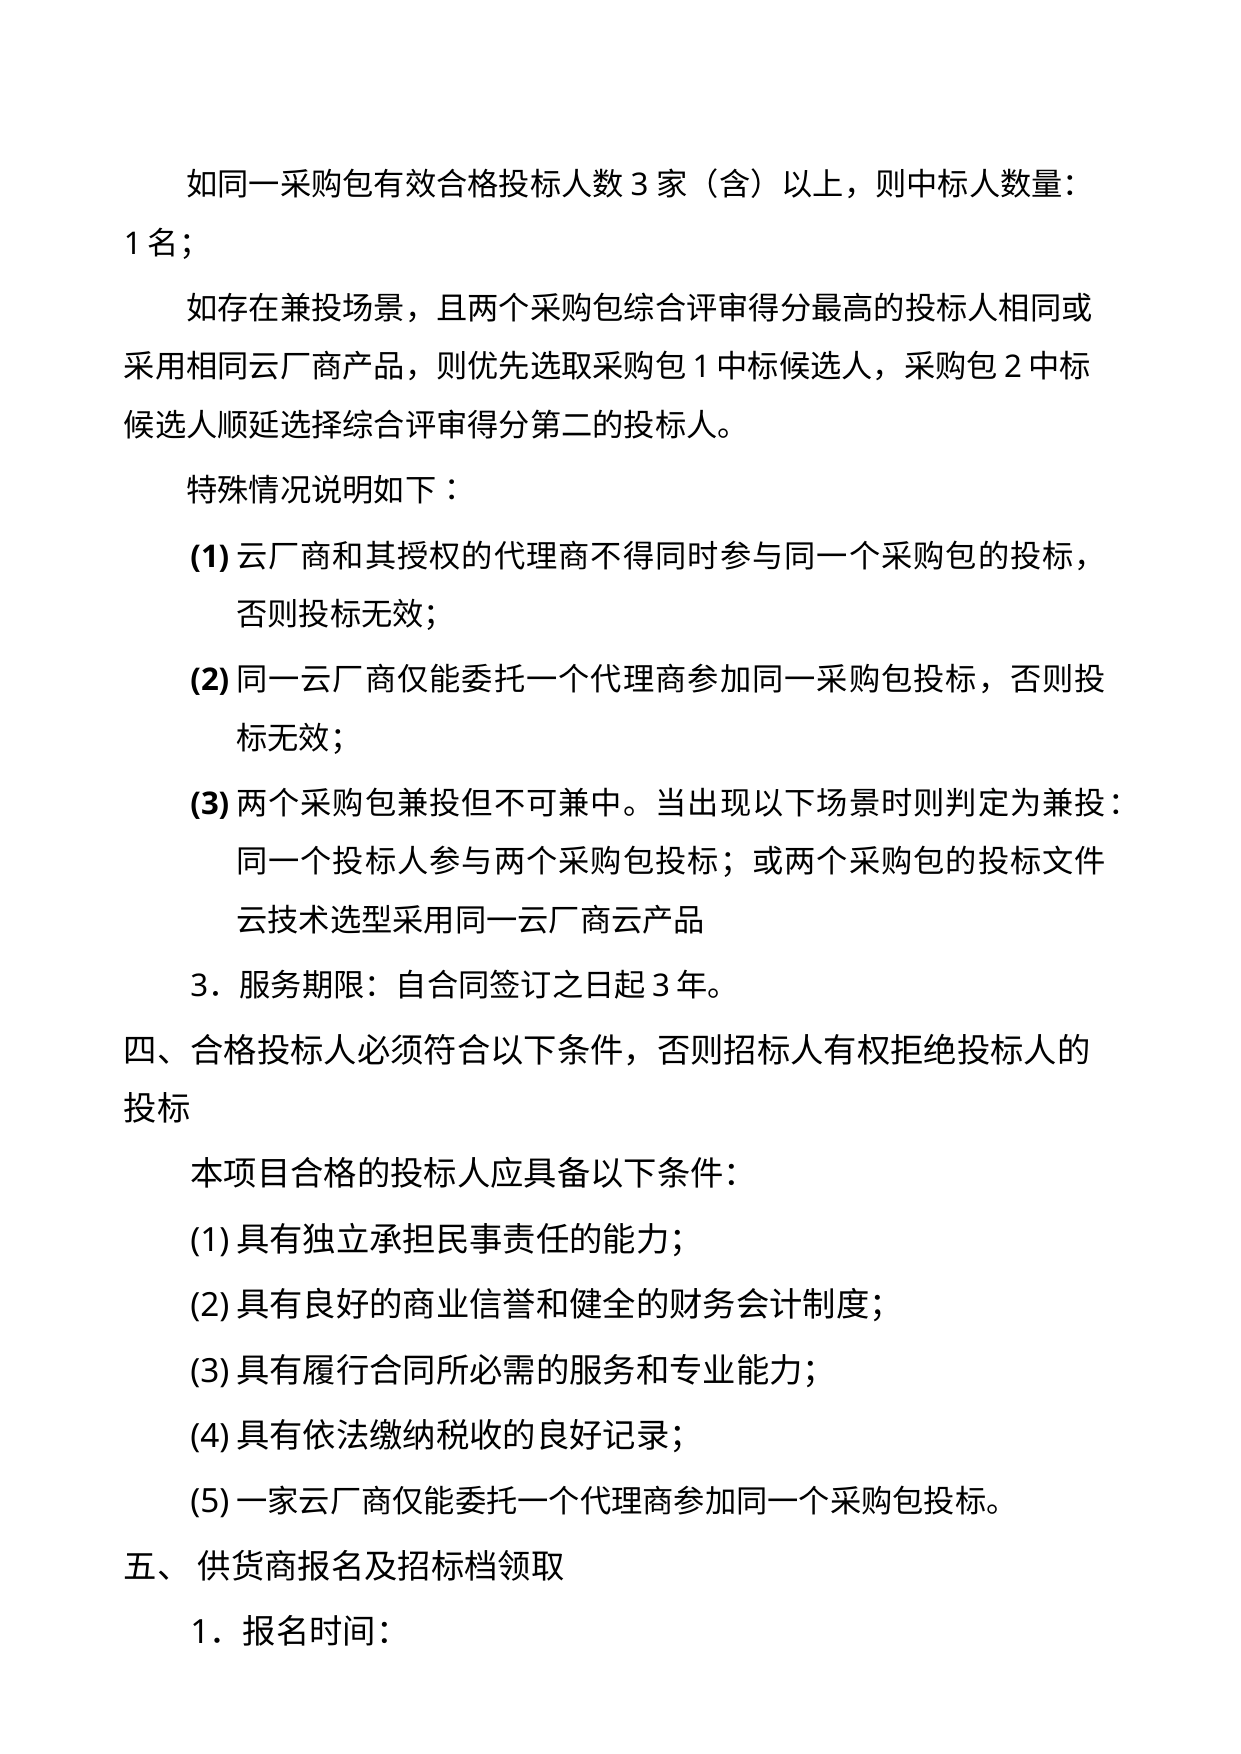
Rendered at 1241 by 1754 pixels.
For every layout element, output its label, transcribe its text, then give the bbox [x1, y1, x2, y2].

list 云厂商和其授权的代理商不得同时参与同一个采购包的投标，否则投标无效； [190, 520, 1108, 637]
list 具有独立承担民事责任的能力； [190, 1204, 1108, 1263]
list 两个采购包兼投但不可兼中。当出现以下场景时则判定为兼投：同一个投标人参与两个采购包投标；或两个采购包的投标文件云技术选型采用同一云厂商云产品 [190, 768, 1108, 943]
text 如同一采购包有效合格投标人数 3 家（含）以上，则中标人数量：1名； [123, 149, 1108, 266]
text 3．服务期限：自合同签订之日起3年。 [123, 950, 1108, 1008]
list 报名时间： [123, 1597, 1108, 1655]
text 特殊情况说明如下： [123, 455, 1108, 513]
list 一家云厂商仅能委托一个代理商参加同一个采购包投标。 [190, 1466, 1108, 1524]
list 具有依法缴纳税收的良好记录； [190, 1401, 1108, 1459]
text 本项目合格的投标人应具备以下条件： [123, 1139, 1108, 1197]
list 具有履行合同所必需的服务和专业能力； [190, 1335, 1108, 1394]
list 同一云厂商仅能委托一个代理商参加同一采购包投标，否则投标无效； [190, 644, 1108, 761]
text 如存在兼投场景，且两个采购包综合评审得分最高的投标人相同或采用相同云厂商产品，则优先选取采购包1中标候选人，采购包2中标候选人顺延选择综合评审得分第二的投标人。 [123, 273, 1108, 448]
list 具有良好的商业信誉和健全的财务会计制度； [190, 1270, 1108, 1328]
text 四、合格投标人必须符合以下条件，否则招标人有权拒绝投标人的投标 [123, 1015, 1108, 1132]
text 五、 供货商报名及招标档领取 [123, 1532, 1108, 1590]
